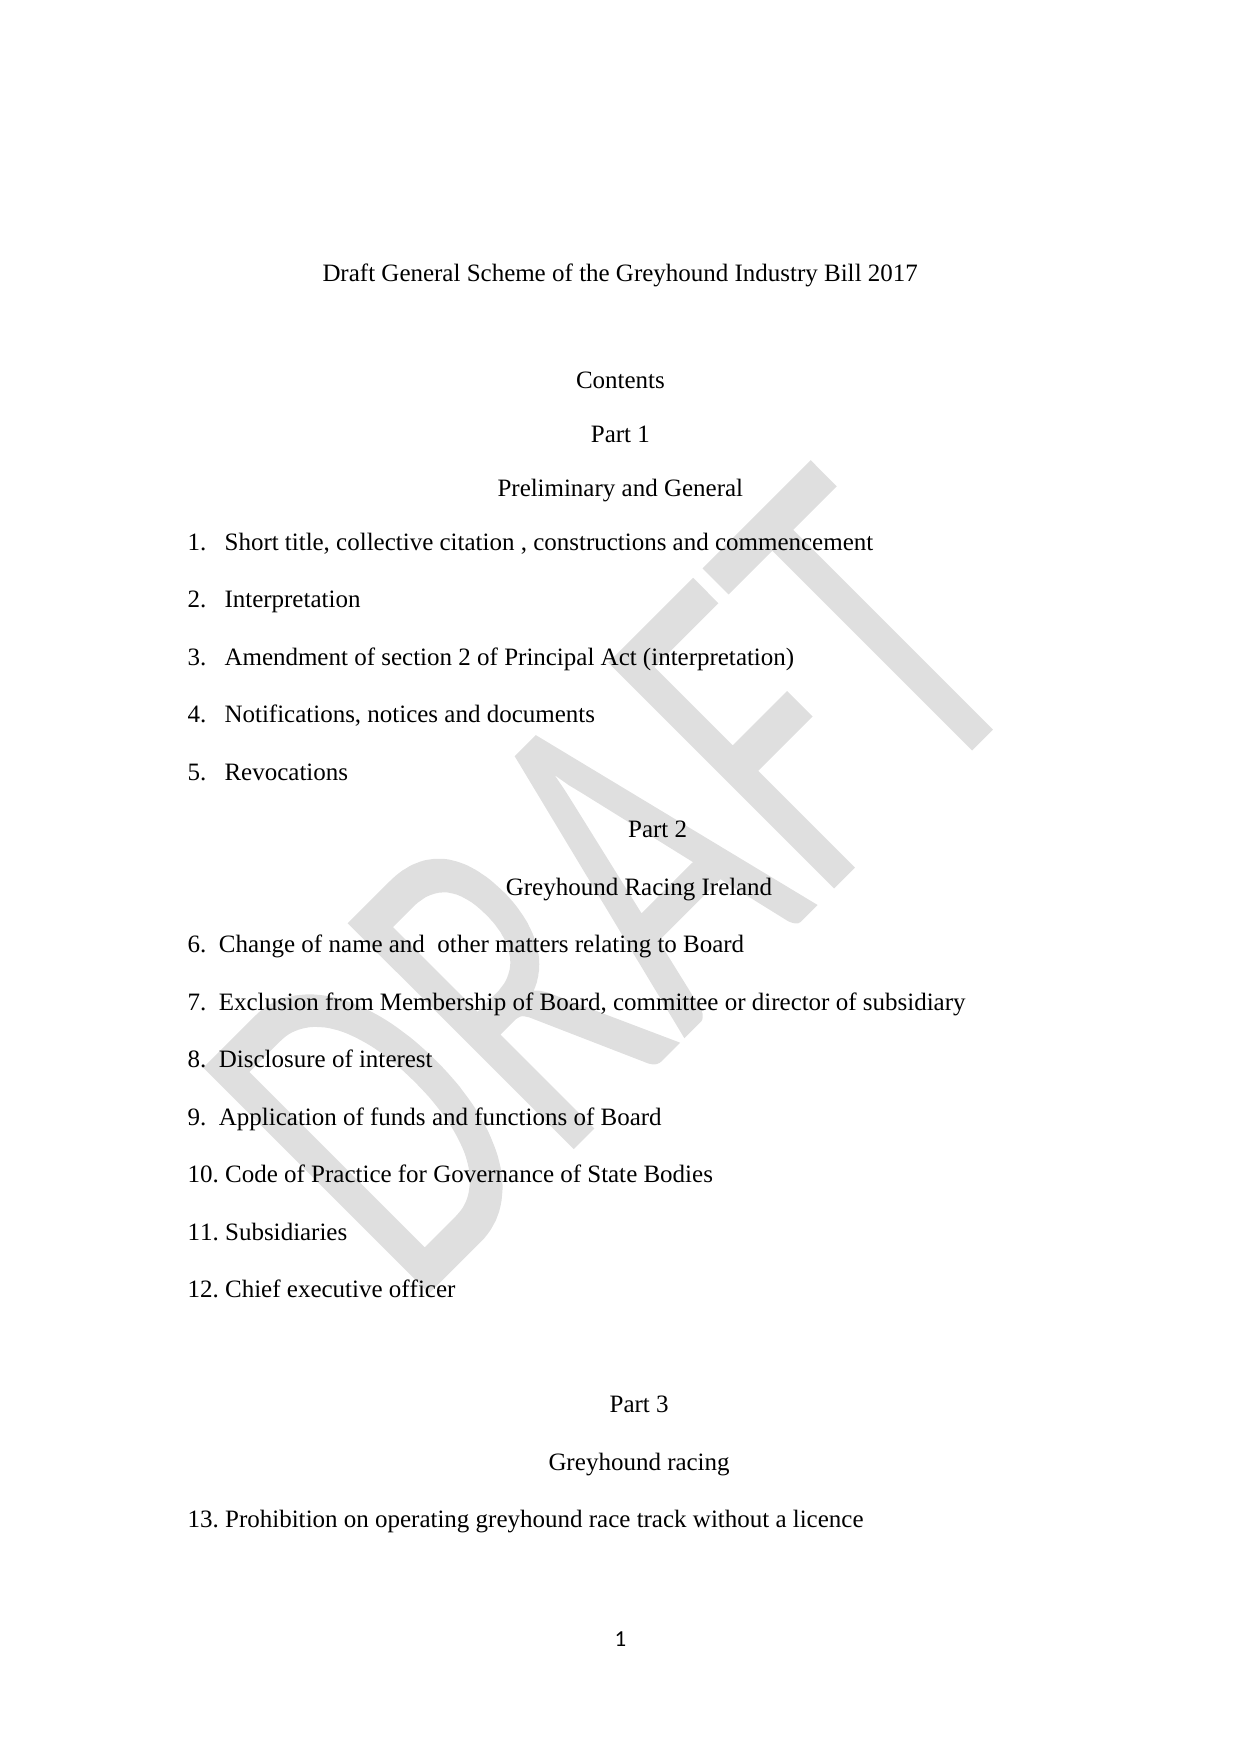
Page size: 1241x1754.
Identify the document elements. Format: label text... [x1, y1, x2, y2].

list Amendment of section 2 of Principal Act (interpretation) [187, 642, 1090, 671]
list Part 2 [224, 814, 1090, 843]
list 7. Exclusion from Membership of Board, committee or director of subsidiary [187, 987, 1090, 1016]
list Revocations [187, 757, 1090, 786]
list Notifications, notices and documents [187, 699, 1090, 728]
list 11. Subsidiaries [187, 1217, 1090, 1246]
list 12. Chief executive officer [187, 1274, 1090, 1303]
list 8. Disclosure of interest [187, 1044, 1090, 1073]
list 13. Prohibition on operating greyhound race track without a licence [187, 1504, 1090, 1533]
list Interpretation [187, 584, 1090, 613]
text Part 1 [150, 419, 1090, 448]
text Preliminary and General [150, 473, 1090, 502]
list Greyhound Racing Ireland [187, 872, 1090, 901]
list 10. Code of Practice for Governance of State Bodies [187, 1159, 1090, 1188]
text Contents [150, 365, 1090, 394]
list Part 3 [187, 1389, 1090, 1418]
list Short title, collective citation , constructions and commencement [187, 527, 1090, 556]
text Draft General Scheme of the Greyhound Industry Bill 2017 [150, 258, 1090, 286]
list Greyhound racing [187, 1447, 1090, 1476]
list 6. Change of name and other matters relating to Board [187, 929, 1090, 958]
list 9. Application of funds and functions of Board [187, 1102, 1090, 1131]
